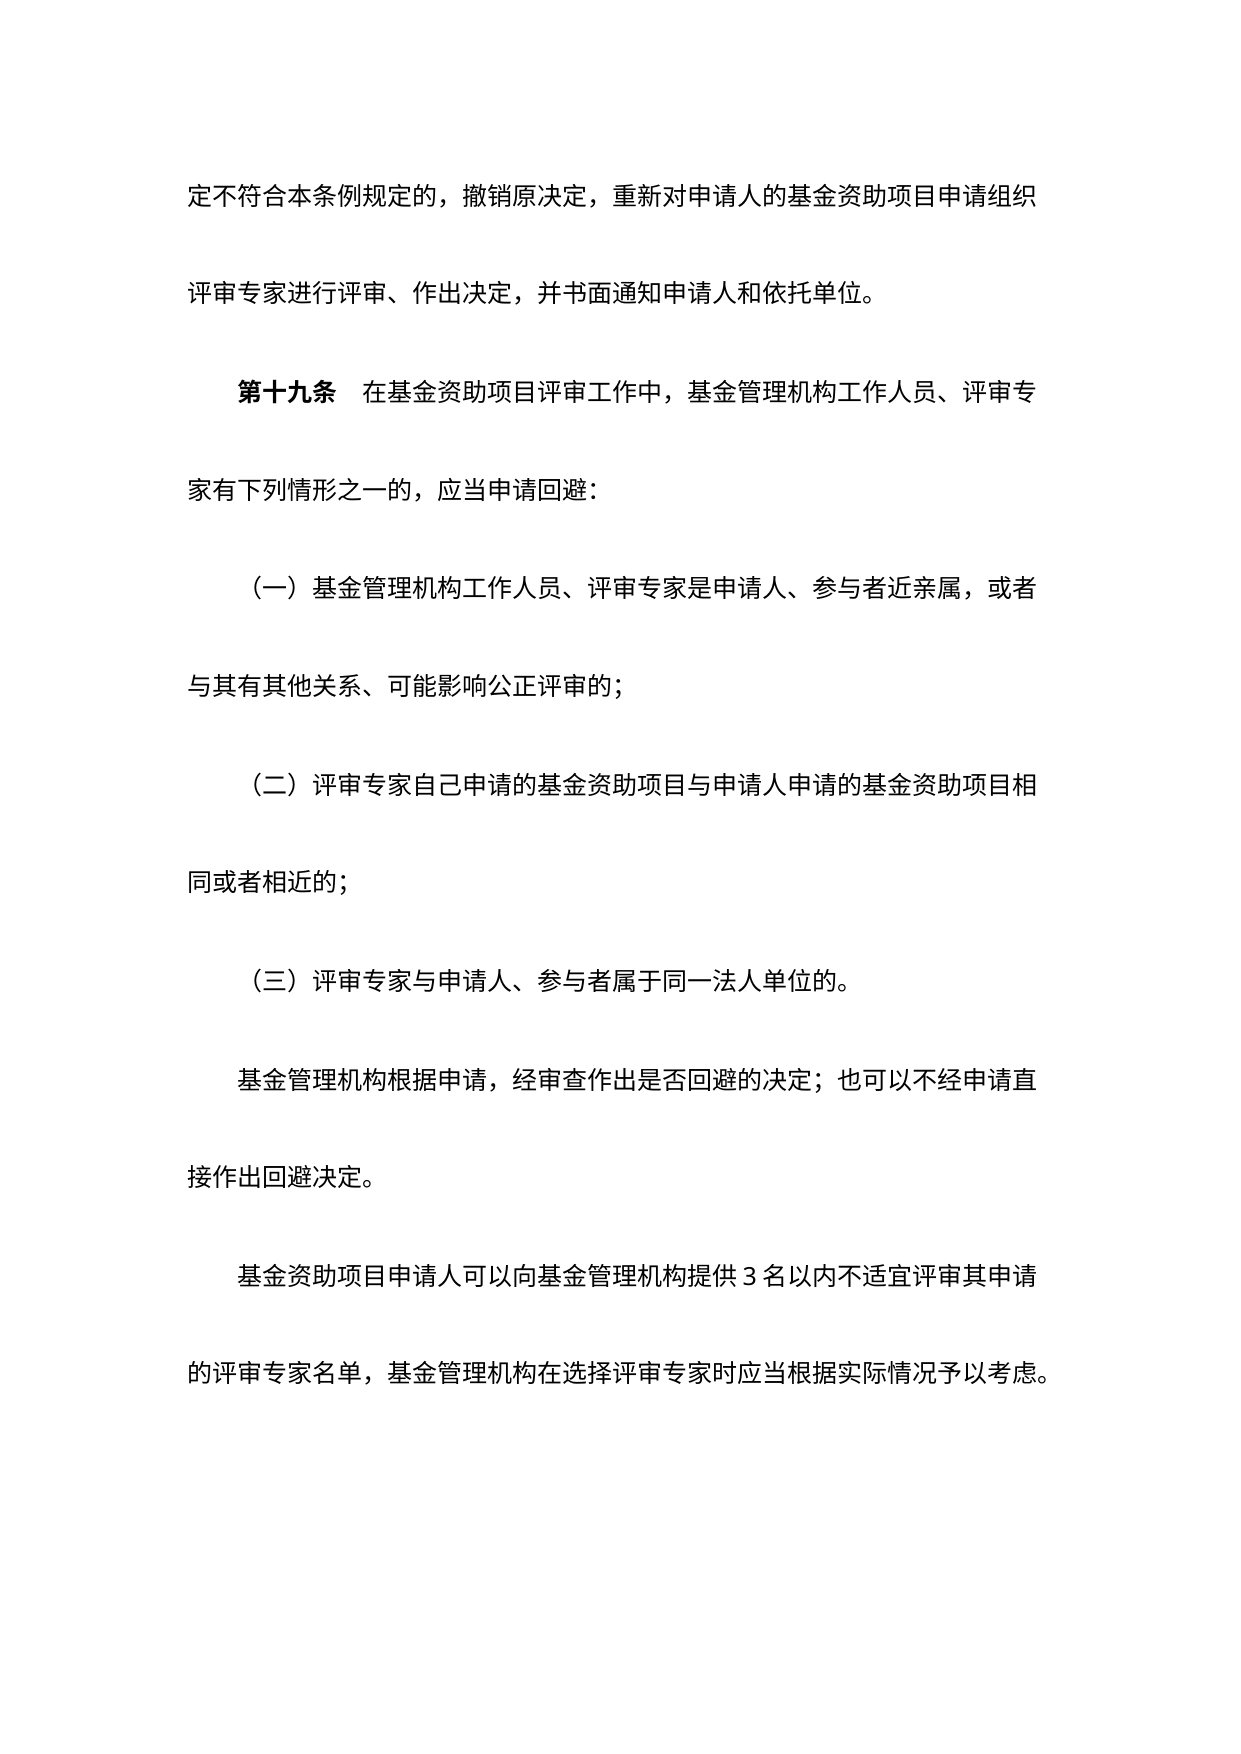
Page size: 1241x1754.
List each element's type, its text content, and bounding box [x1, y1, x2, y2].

text 基金资助项目申请人可以向基金管理机构提供3名以内不适宜评审其申请的评审专家名单，基金管理机构在选择评审专家时应当根据实际情况予以考虑。 [187, 1242, 1053, 1404]
text 基金管理机构根据申请，经审查作出是否回避的决定；也可以不经申请直接作出回避决定。 [187, 1046, 1053, 1208]
text （二）评审专家自己申请的基金资助项目与申请人申请的基金资助项目相同或者相近的； [187, 751, 1053, 913]
text （一）基金管理机构工作人员、评审专家是申请人、参与者近亲属，或者与其有其他关系、可能影响公正评审的； [187, 554, 1053, 717]
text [187, 162, 1053, 324]
text （三）评审专家与申请人、参与者属于同一法人单位的。 [187, 947, 1053, 1012]
text 第十九条 在基金资助项目评审工作中，基金管理机构工作人员、评审专家有下列情形之一的，应当申请回避： [187, 358, 1053, 521]
